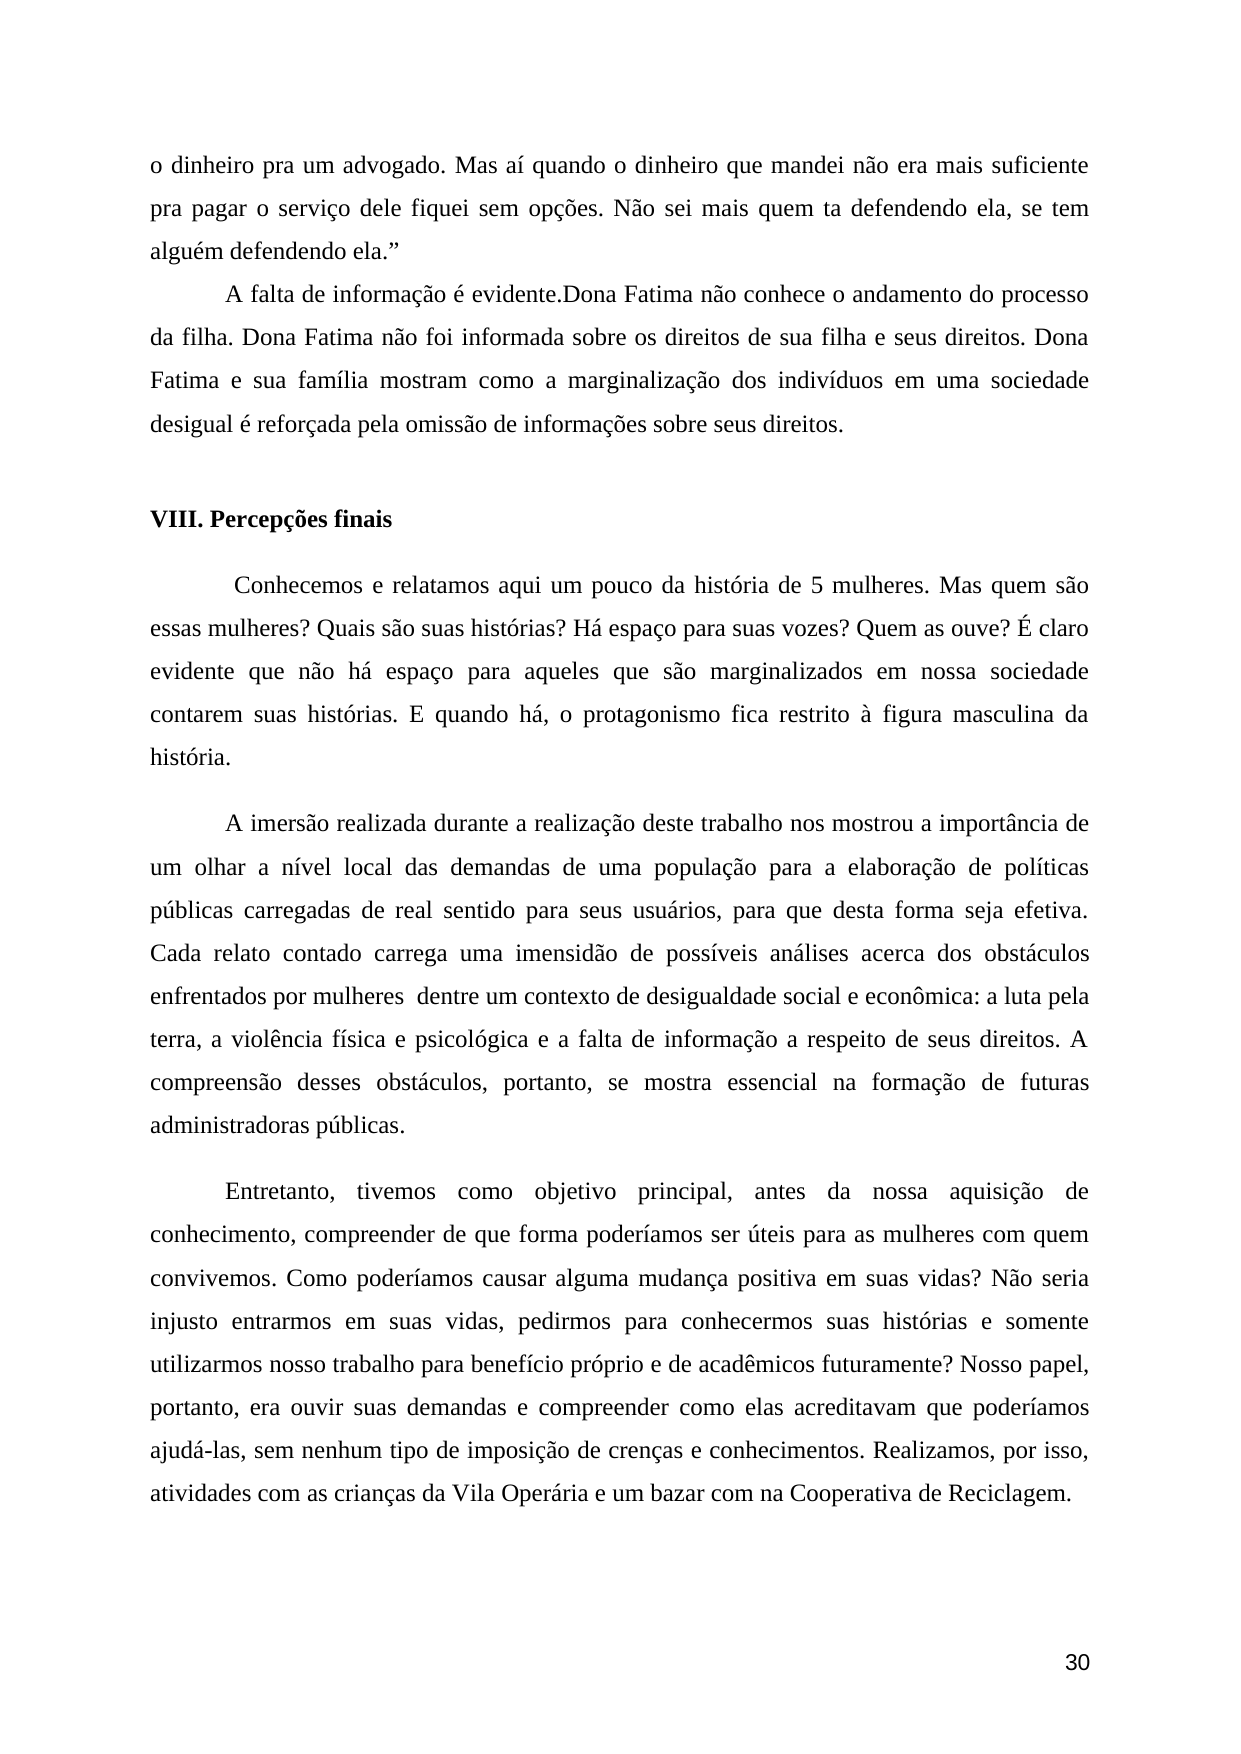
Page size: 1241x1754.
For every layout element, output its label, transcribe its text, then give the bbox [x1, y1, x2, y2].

text A falta de informação é evidente.Dona Fatima não conhece o andamento do processo da filha. Dona Fatima não foi informada sobre os direitos de sua filha e seus direitos. Dona Fatima e sua família mostram como a marginalização dos indivíduos em uma sociedade desigual é reforçada pela omissão de informações sobre seus direitos. [150, 279, 1090, 437]
text Entretanto, tivemos como objetivo principal, antes da nossa aquisição de conhecimento, compreender de que forma poderíamos ser úteis para as mulheres com quem convivemos. Como poderíamos causar alguma mudança positiva em suas vidas? Não seria injusto entrarmos em suas vidas, pedirmos para conhecermos suas histórias e somente utilizarmos nosso trabalho para benefício próprio e de acadêmicos futuramente? Nosso papel, portanto, era ouvir suas demandas e compreender como elas acreditavam que poderíamos ajudá-las, sem nenhum tipo de imposição de crenças e conhecimentos. Realizamos, por isso, atividades com as crianças da Vila Operária e um bazar com na Cooperativa de Reciclagem. [150, 1176, 1090, 1507]
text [150, 150, 1090, 265]
text VIII. Percepções finais [150, 504, 1090, 533]
text Conhecemos e relatamos aqui um pouco da história de 5 mulheres. Mas quem são essas mulheres? Quais são suas histórias? Há espaço para suas vozes? Quem as ouve? É claro evidente que não há espaço para aqueles que são marginalizados em nossa sociedade contarem suas histórias. E quando há, o protagonismo fica restrito à figura masculina da história. [150, 570, 1090, 771]
text A imersão realizada durante a realização deste trabalho nos mostrou a importância de um olhar a nível local das demandas de uma população para a elaboração de políticas públicas carregadas de real sentido para seus usuários, para que desta forma seja efetiva. Cada relato contado carrega uma imensidão de possíveis análises acerca dos obstáculos enfrentados por mulheres dentre um contexto de desigualdade social e econômica: a luta pela terra, a violência física e psicológica e a falta de informação a respeito de seus direitos. A compreensão desses obstáculos, portanto, se mostra essencial na formação de futuras administradoras públicas. [150, 808, 1090, 1139]
